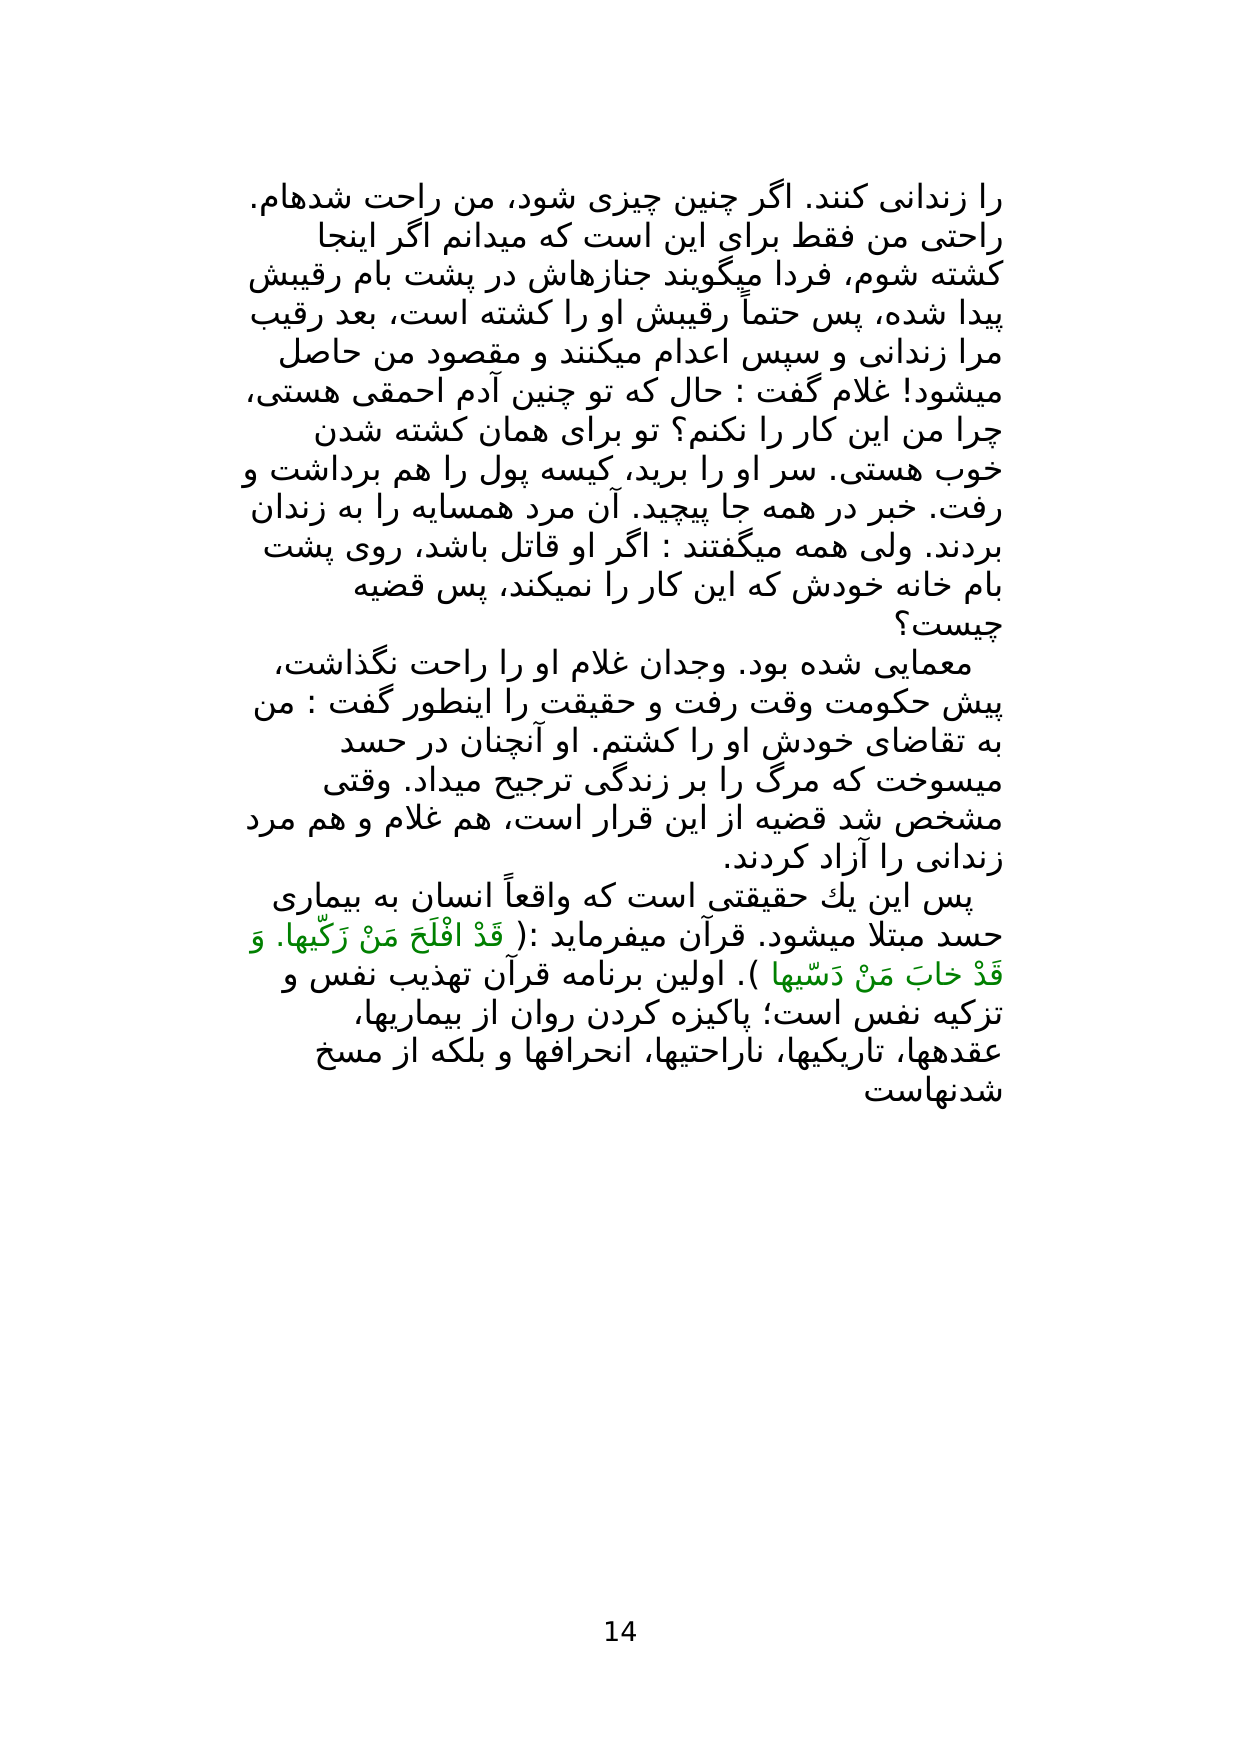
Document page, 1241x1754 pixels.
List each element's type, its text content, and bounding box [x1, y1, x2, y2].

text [236, 177, 1004, 643]
text معمايی شده بود. وجدان غلام او را راحت نگذاشت، پيش حكومت وقت رفت و حقيقت را اين‏طور گفت : من به تقاضای خودش او را كشتم. او آنچنان در حسد می‏سوخت كه مرگ را بر زندگی ترجيح می‏داد. وقتی مشخص شد قضيه از اين قرار است، هم غلام و هم مرد زندانی را آزاد كردند. [236, 643, 1004, 877]
text پس اين يك حقيقتی است كه واقعاً انسان به بيماری حسد مبتلا می‏شود. قرآن می‏فرمايد :( قَدْ افْلَحَ مَنْ زَكّيها. وَ قَدْ خابَ مَنْ دَسّيها ). اولين برنامه قرآن تهذيب نفس و تزكيه نفس است؛ پاكيزه كردن روان از بيماريها، عقده‏ها، تاريكيها، ناراحتيها، انحرافها و بلكه از مسخ شدن‏هاست‏ [236, 877, 1004, 1110]
